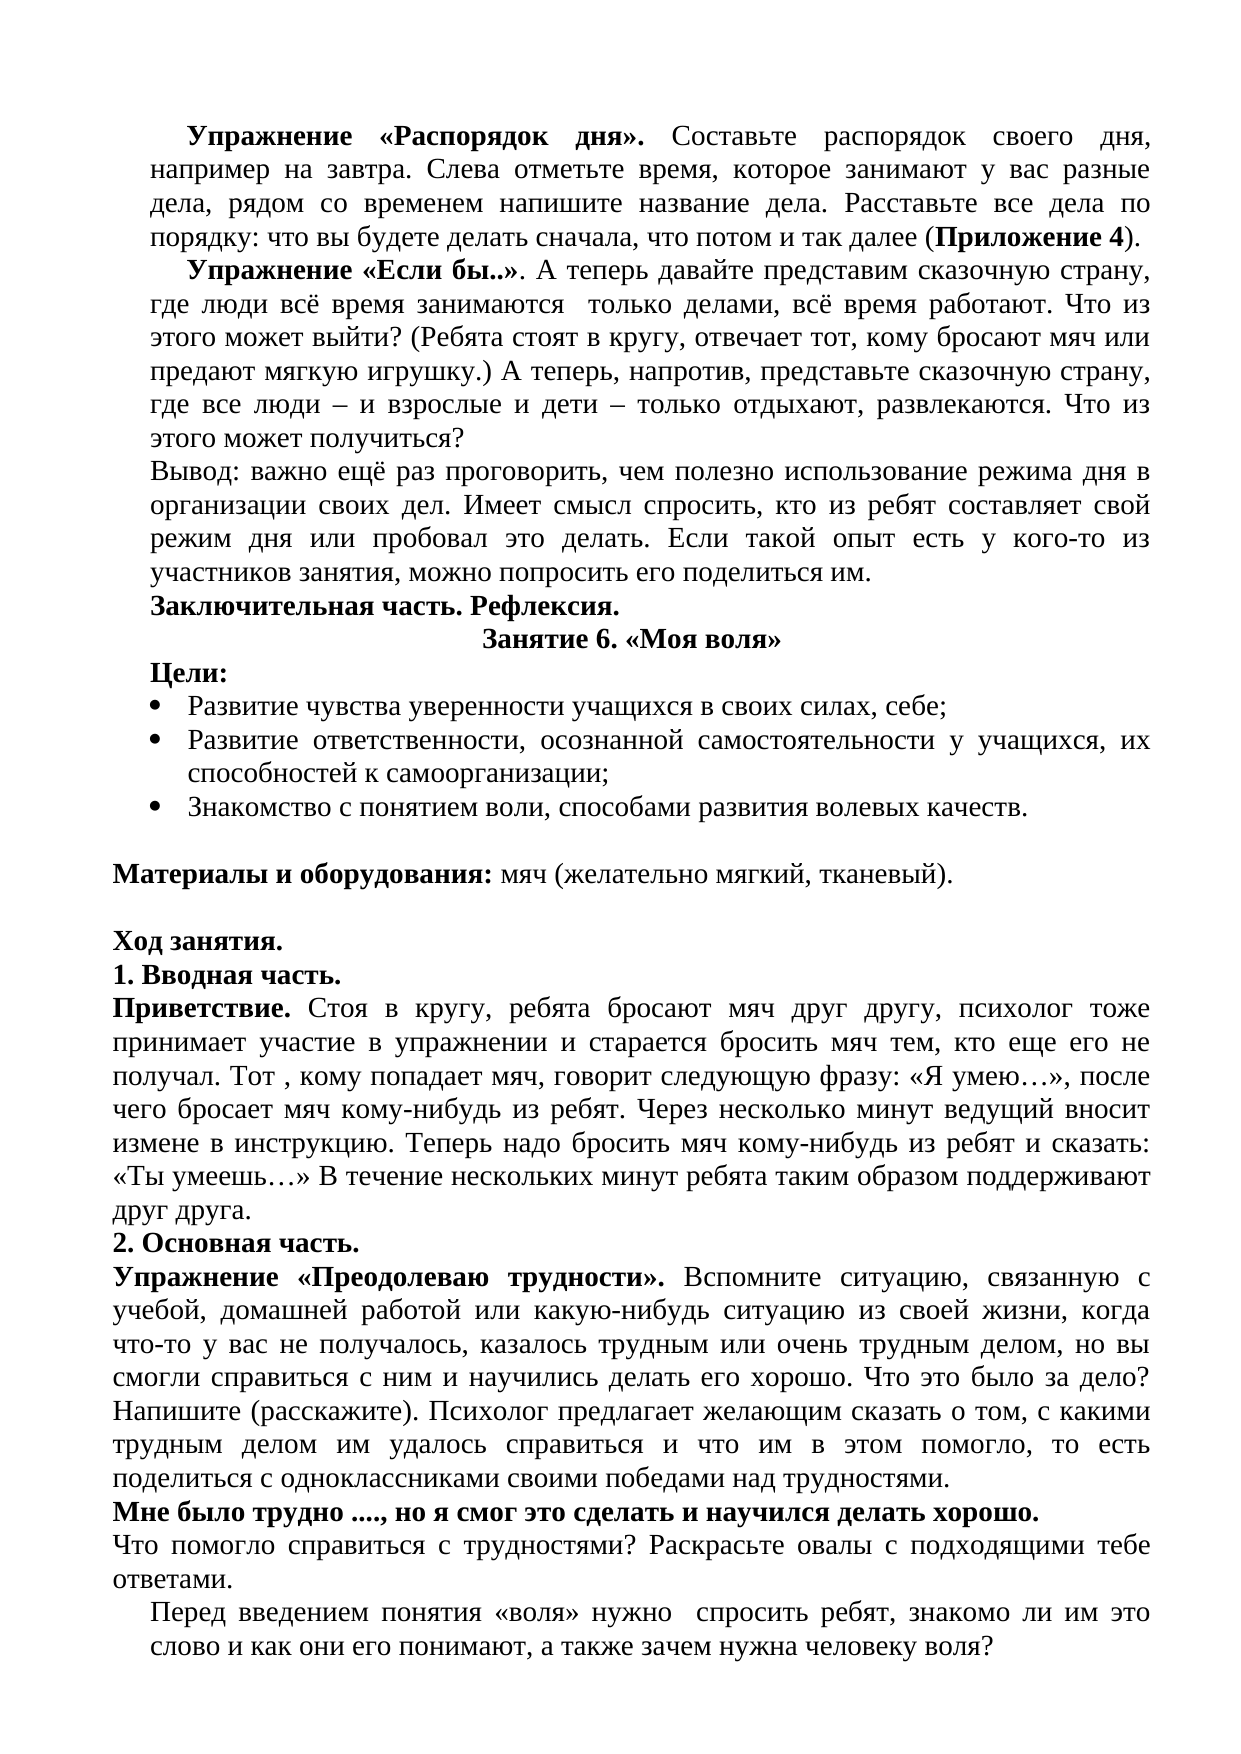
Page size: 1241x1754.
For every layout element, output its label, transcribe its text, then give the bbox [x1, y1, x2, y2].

list Знакомство с понятием воли, способами развития волевых качеств. [150, 789, 1152, 823]
text 2. Основная часть. [112, 1225, 1152, 1259]
text Что помогло справиться с трудностями? Раскрасьте овалы с подходящими тебе ответами. [112, 1527, 1152, 1594]
text Перед введением понятия «воля» нужно спросить ребят, знакомо ли им это слово и как они его понимают, а также зачем нужна человеку воля? [150, 1594, 1152, 1661]
text Мне было трудно ...., но я смог это сделать и научился делать хорошо. [112, 1494, 1152, 1527]
text Упражнение «Распорядок дня». Составьте распорядок своего дня, например на завтра. Слева отметьте время, которое занимают у вас разные дела, рядом со временем напишите название дела. Расставьте все дела по порядку: что вы будете делать сначала, что потом и так далее (Приложение 4). [150, 118, 1152, 252]
text Цели: [112, 655, 1152, 688]
text 1. Вводная часть. [112, 957, 1152, 991]
list Развитие ответственности, осознанной самостоятельности у учащихся, их способностей к самоорганизации; [150, 722, 1152, 789]
text Упражнение «Если бы..». А теперь давайте представим сказочную страну, где люди всё время занимаются только делами, всё время работают. Что из этого может выйти? (Ребята стоят в кругу, отвечает тот, кому бросают мяч или предают мягкую игрушку.) А теперь, напротив, представьте сказочную страну, где все люди – и взрослые и дети – только отдыхают, развлекаются. Что из этого может получиться? [150, 252, 1152, 453]
text Упражнение «Преодолеваю трудности». Вспомните ситуацию, связанную с учебой, домашней работой или какую-нибудь ситуацию из своей жизни, когда что-то у вас не получалось, казалось трудным или очень трудным делом, но вы смогли справиться с ним и научились делать его хорошо. Что это было за дело? Напишите (расскажите). Психолог предлагает желающим сказать о том, с какими трудным делом им удалось справиться и что им в этом помогло, то есть поделиться с одноклассниками своими победами над трудностями. [112, 1259, 1152, 1494]
text Вывод: важно ещё раз проговорить, чем полезно использование режима дня в организации своих дел. Имеет смысл спросить, кто из ребят составляет свой режим дня или пробовал это делать. Если такой опыт есть у кого-то из участников занятия, можно попросить его поделиться им. [150, 453, 1152, 588]
text Материалы и оборудования: мяч (желательно мягкий, тканевый). [112, 856, 1152, 890]
text Ход занятия. [112, 923, 1152, 957]
text Приветствие. Стоя в кругу, ребята бросают мяч друг другу, психолог тоже принимает участие в упражнении и старается бросить мяч тем, кто еще его не получал. Тот , кому попадает мяч, говорит следующую фразу: «Я умею…», после чего бросает мяч кому-нибудь из ребят. Через несколько минут ведущий вносит измене в инструкцию. Теперь надо бросить мяч кому-нибудь из ребят и сказать: «Ты умеешь…» В течение нескольких минут ребята таким образом поддерживают друг друга. [112, 991, 1152, 1225]
text Заключительная часть. Рефлексия. [150, 588, 1152, 621]
list Развитие чувства уверенности учащихся в своих силах, себе; [150, 688, 1152, 722]
text Занятие 6. «Моя воля» [112, 621, 1152, 655]
